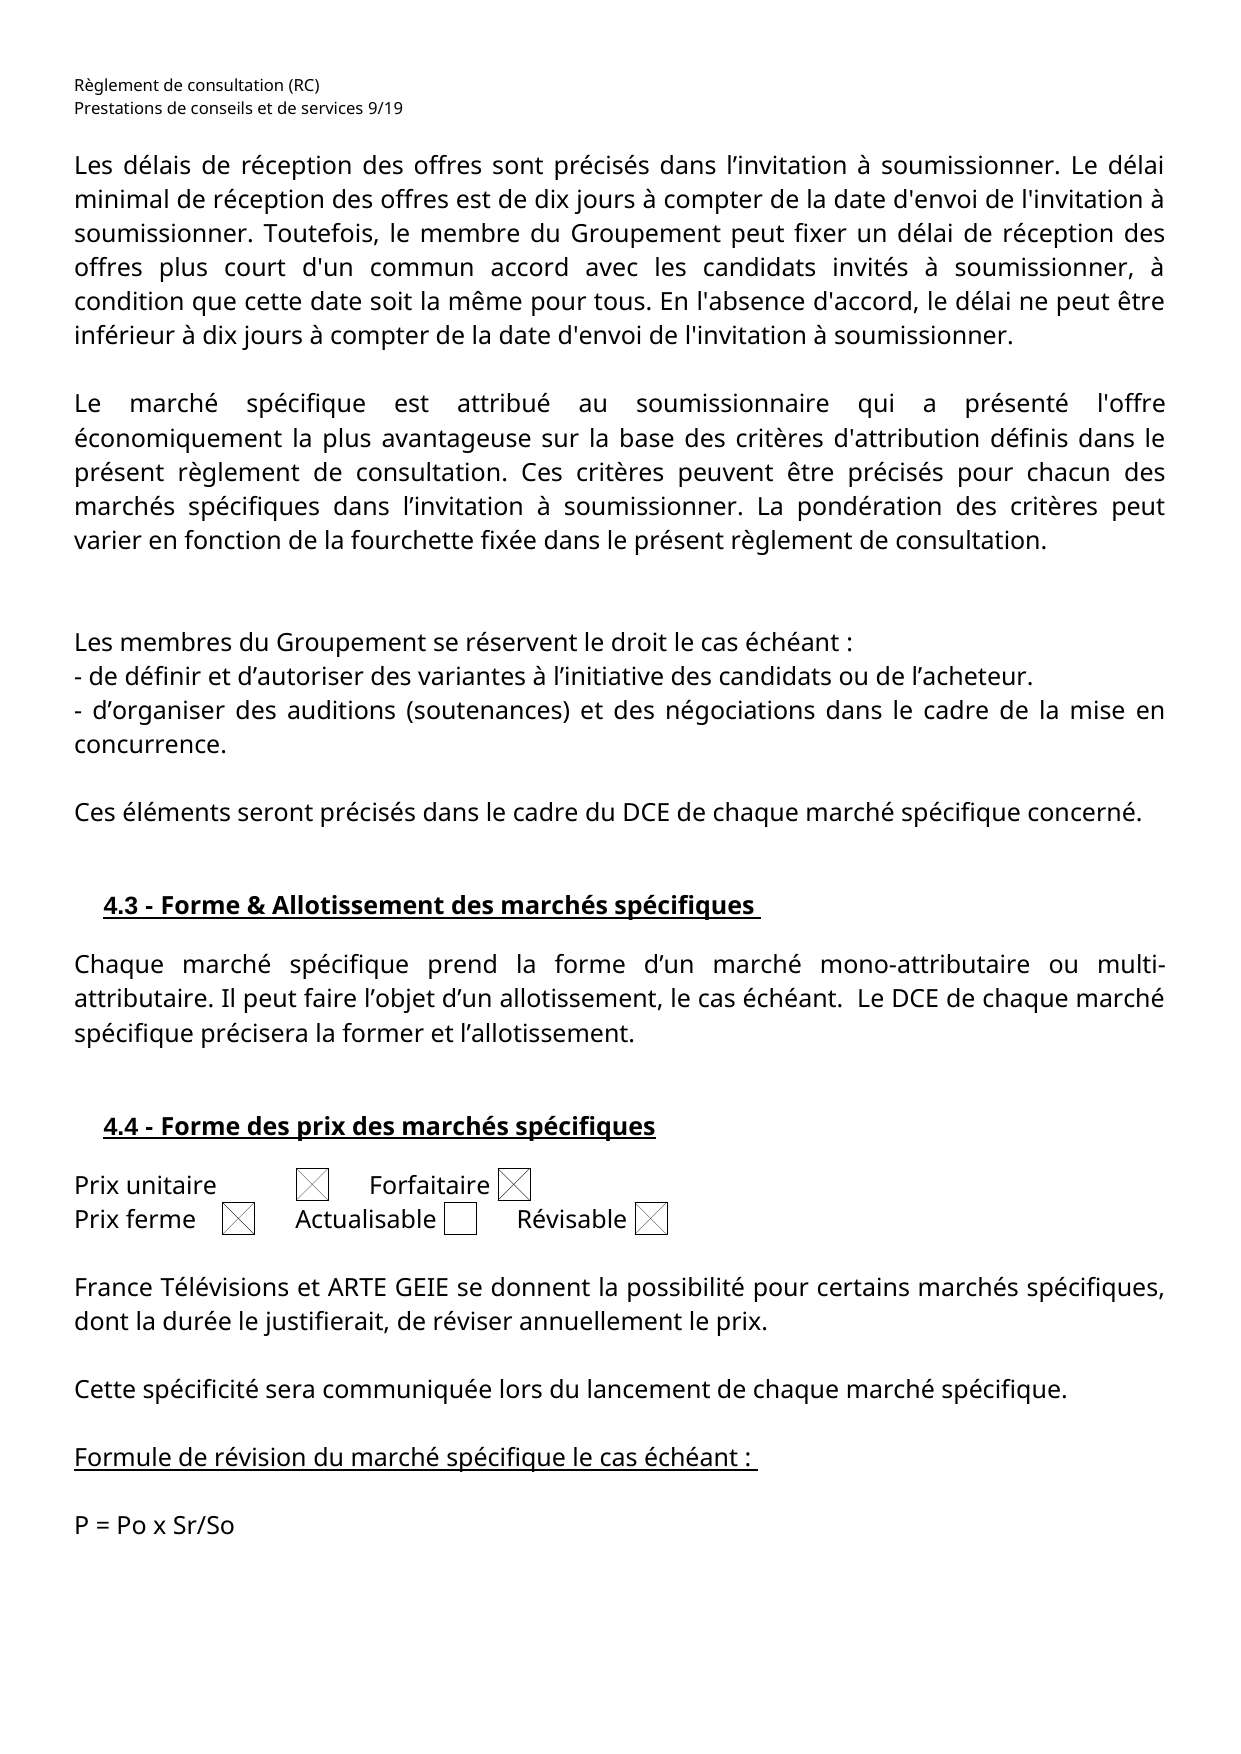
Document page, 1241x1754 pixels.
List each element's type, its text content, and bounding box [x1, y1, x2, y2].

text Le marché spécifique est attribué au soumissionnaire qui a présenté l'offre économiquement la plus avantageuse sur la base des critères d'attribution définis dans le présent règlement de consultation. Ces critères peuvent être précisés pour chacun des marchés spécifiques dans l’invitation à soumissionner. La pondération des critères peut varier en fonction de la fourchette fixée dans le présent règlement de consultation. [74, 386, 1167, 556]
text Formule de révision du marché spécifique le cas échéant : [74, 1440, 1167, 1474]
subtitle Forme des prix des marchés spécifiques [103, 1108, 1167, 1142]
text Cette spécificité sera communiquée lors du lancement de chaque marché spécifique. [74, 1372, 1167, 1406]
text Prix unitaire Forfaitaire [74, 1167, 1167, 1201]
text - de définir et d’autoriser des variantes à l’initiative des candidats ou de l’acheteur. [74, 659, 1167, 693]
text Chaque marché spécifique prend la forme d’un marché mono-attributaire ou multi-attributaire. Il peut faire l’objet d’un allotissement, le cas échéant. Le DCE de chaque marché spécifique précisera la former et l’allotissement. [74, 947, 1167, 1049]
subtitle Forme & Allotissement des marchés spécifiques [103, 888, 1167, 922]
text Les membres du Groupement se réservent le droit le cas échéant : [74, 624, 1167, 659]
text Prix ferme Actualisable Révisable [74, 1201, 1167, 1236]
text - d’organiser des auditions (soutenances) et des négociations dans le cadre de la mise en concurrence. [74, 693, 1167, 761]
text France Télévisions et ARTE GEIE se donnent la possibilité pour certains marchés spécifiques, dont la durée le justifierait, de réviser annuellement le prix. [74, 1269, 1167, 1338]
text Les délais de réception des offres sont précisés dans l’invitation à soumissionner. Le délai minimal de réception des offres est de dix jours à compter de la date d'envoi de l'invitation à soumissionner. Toutefois, le membre du Groupement peut fixer un délai de réception des offres plus court d'un commun accord avec les candidats invités à soumissionner, à condition que cette date soit la même pour tous. En l'absence d'accord, le délai ne peut être inférieur à dix jours à compter de la date d'envoi de l'invitation à soumissionner. [74, 148, 1167, 352]
text Ces éléments seront précisés dans le cadre du DCE de chaque marché spécifique concerné. [74, 795, 1167, 829]
text P = Po x Sr/So [74, 1508, 1167, 1542]
